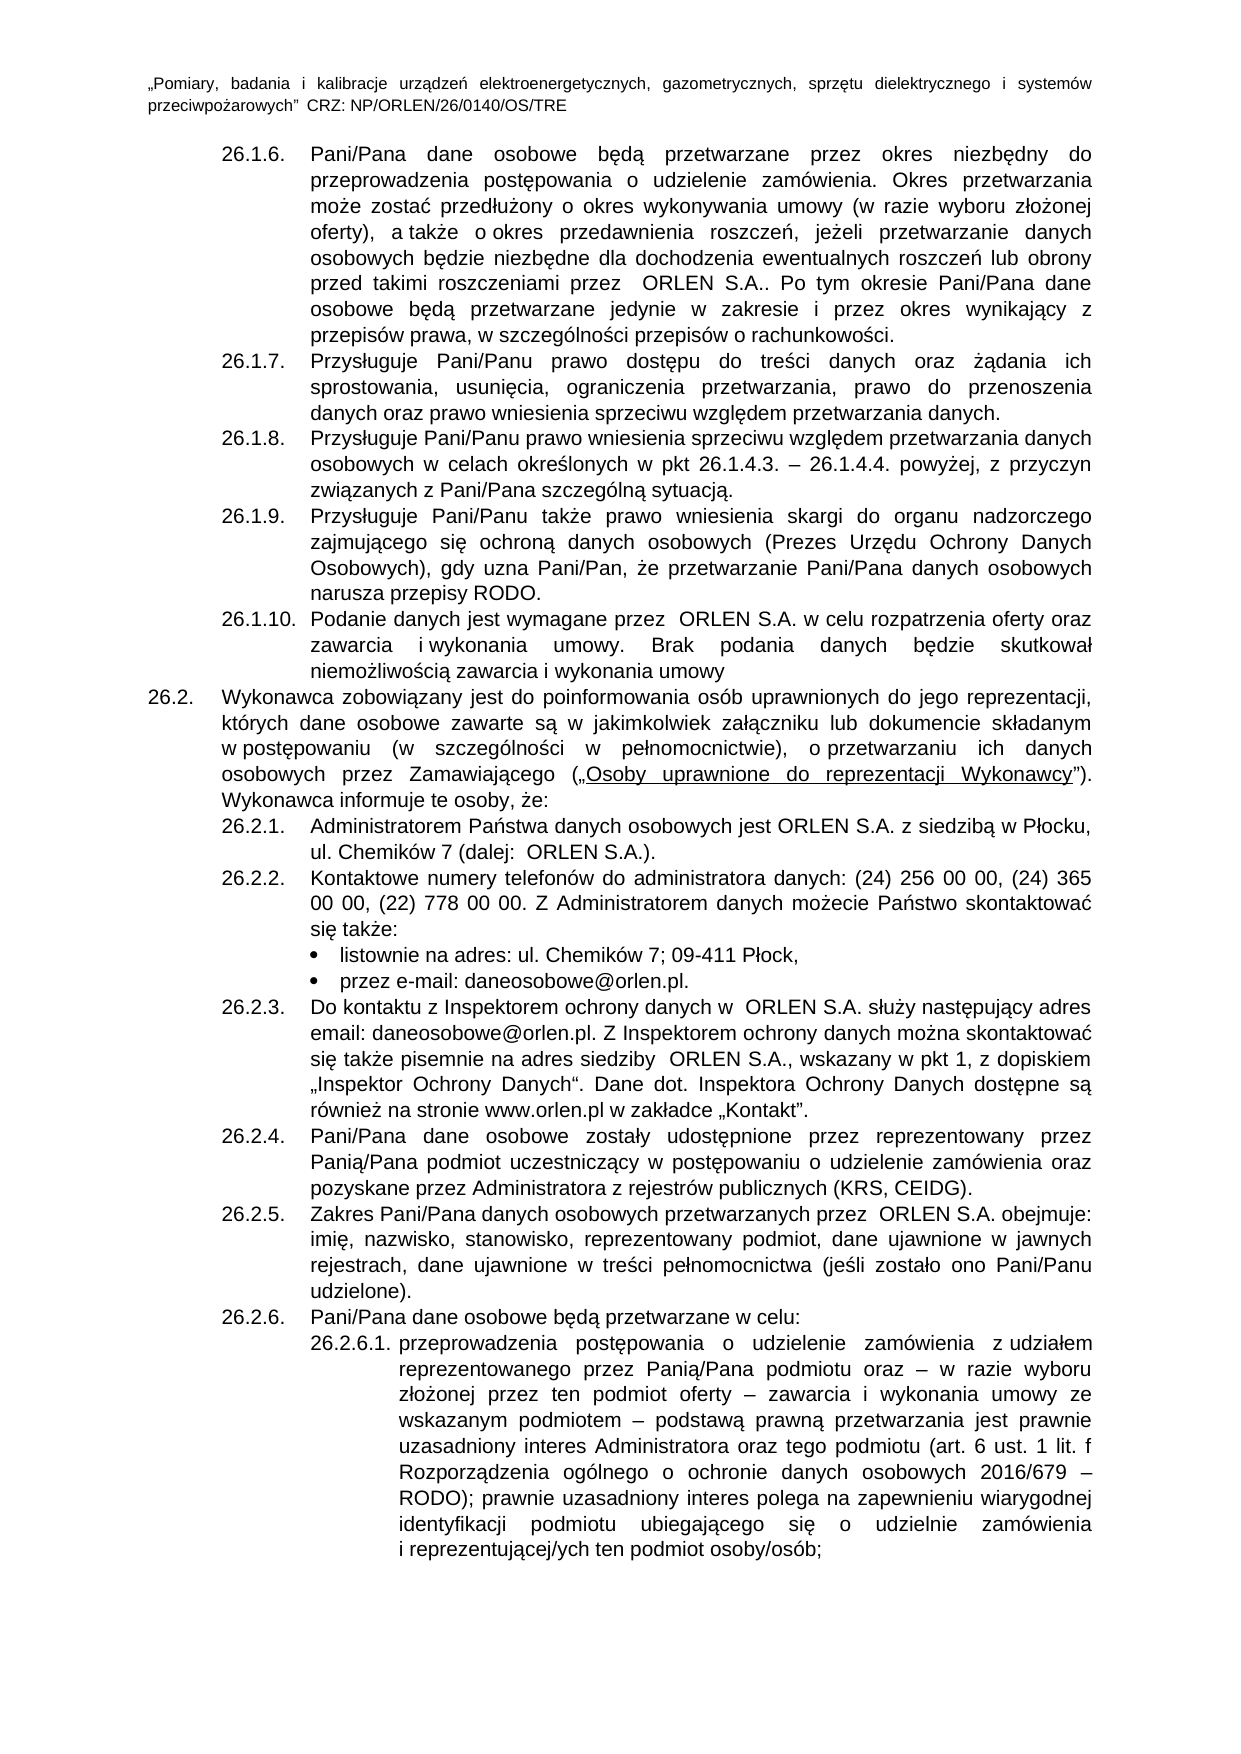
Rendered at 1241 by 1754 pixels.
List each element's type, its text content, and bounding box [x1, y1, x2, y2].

list Zakres Pani/Pana danych osobowych przetwarzanych przez ORLEN S.A. obejmuje: imię, nazwisko, stanowisko, reprezentowany podmiot, dane ujawnione w jawnych rejestrach, dane ujawnione w treści pełnomocnictwa (jeśli zostało ono Pani/Panu udzielone). [221, 1201, 1093, 1303]
list Kontaktowe numery telefonów do administratora danych: (24) 256 00 00, (24) 365 00 00, (22) 778 00 00. Z Administratorem danych możecie Państwo skontaktować się także: [221, 865, 1093, 941]
list Przysługuje Pani/Panu prawo dostępu do treści danych oraz żądania ich sprostowania, usunięcia, ograniczenia przetwarzania, prawo do przenoszenia danych oraz prawo wniesienia sprzeciwu względem przetwarzania danych. [221, 349, 1093, 424]
list Przysługuje Pani/Panu prawo wniesienia sprzeciwu względem przetwarzania danych osobowych w celach określonych w pkt 26.1.4.3. – 26.1.4.4. powyżej, z przyczyn związanych z Pani/Pana szczególną sytuacją. [221, 426, 1093, 502]
list Pani/Pana dane osobowe będą przetwarzane w celu: [221, 1305, 1093, 1329]
list Przysługuje Pani/Panu także prawo wniesienia skargi do organu nadzorczego zajmującego się ochroną danych osobowych (Prezes Urzędu Ochrony Danych Osobowych), gdy uzna Pani/Pan, że przetwarzanie Pani/Pana danych osobowych narusza przepisy RODO. [221, 504, 1093, 605]
list Do kontaktu z Inspektorem ochrony danych w ORLEN S.A. służy następujący adres email: daneosobowe@orlen.pl. Z Inspektorem ochrony danych można skontaktować się także pisemnie na adres siedziby ORLEN S.A., wskazany w pkt 1, z dopiskiem „Inspektor Ochrony Danych“. Dane dot. Inspektora Ochrony Danych dostępne są również na stronie www.orlen.pl w zakładce „Kontakt”. [221, 995, 1093, 1122]
list przez e-mail: daneosobowe@orlen.pl. [310, 969, 1093, 993]
list Podanie danych jest wymagane przez ORLEN S.A. w celu rozpatrzenia oferty oraz zawarcia i wykonania umowy. Brak podania danych będzie skutkował niemożliwością zawarcia i wykonania umowy [221, 607, 1093, 683]
list Pani/Pana dane osobowe zostały udostępnione przez reprezentowany przez Panią/Pana podmiot uczestniczący w postępowaniu o udzielenie zamówienia oraz pozyskane przez Administratora z rejestrów publicznych (KRS, CEIDG). [221, 1124, 1093, 1199]
list listownie na adres: ul. Chemików 7; 09-411 Płock, [310, 943, 1093, 967]
list przeprowadzenia postępowania o udzielenie zamówienia z udziałem reprezentowanego przez Panią/Pana podmiotu oraz – w razie wyboru złożonej przez ten podmiot oferty – zawarcia i wykonania umowy ze wskazanym podmiotem – podstawą prawną przetwarzania jest prawnie uzasadniony interes Administratora oraz tego podmiotu (art. 6 ust. 1 lit. f Rozporządzenia ogólnego o ochronie danych osobowych 2016/679 – RODO); prawnie uzasadniony interes polega na zapewnieniu wiarygodnej identyfikacji podmiotu ubiegającego się o udzielnie zamówienia i reprezentującej/ych ten podmiot osoby/osób; [310, 1331, 1093, 1561]
list Wykonawca zobowiązany jest do poinformowania osób uprawnionych do jego reprezentacji, których dane osobowe zawarte są w jakimkolwiek załączniku lub dokumencie składanym w postępowaniu (w szczególności w pełnomocnictwie), o przetwarzaniu ich danych osobowych przez Zamawiającego („Osoby uprawnione do reprezentacji Wykonawcy”). Wykonawca informuje te osoby, że: [148, 684, 1093, 812]
list Pani/Pana dane osobowe będą przetwarzane przez okres niezbędny do przeprowadzenia postępowania o udzielenie zamówienia. Okres przetwarzania może zostać przedłużony o okres wykonywania umowy (w razie wyboru złożonej oferty), a także o okres przedawnienia roszczeń, jeżeli przetwarzanie danych osobowych będzie niezbędne dla dochodzenia ewentualnych roszczeń lub obrony przed takimi roszczeniami przez ORLEN S.A.. Po tym okresie Pani/Pana dane osobowe będą przetwarzane jedynie w zakresie i przez okres wynikający z przepisów prawa, w szczególności przepisów o rachunkowości. [221, 142, 1093, 347]
list Administratorem Państwa danych osobowych jest ORLEN S.A. z siedzibą w Płocku, ul. Chemików 7 (dalej: ORLEN S.A.). [221, 814, 1093, 863]
